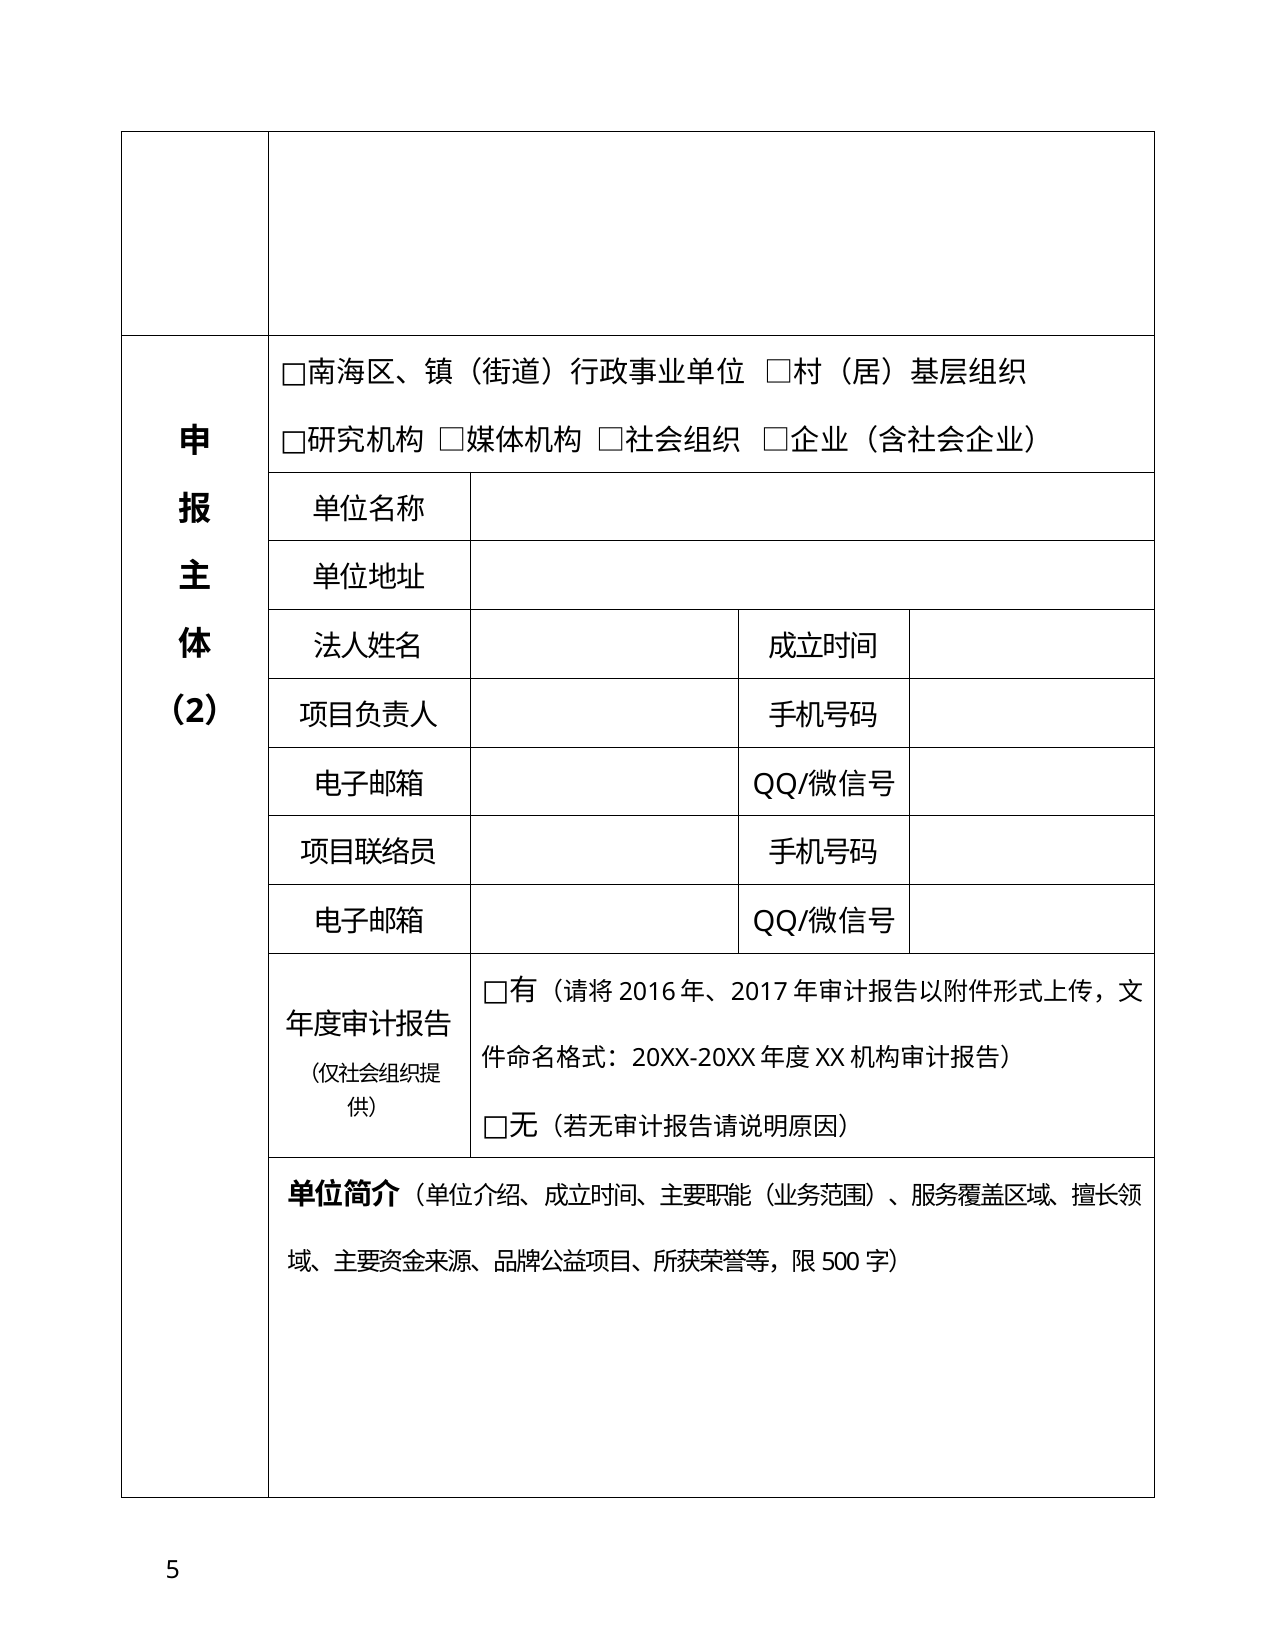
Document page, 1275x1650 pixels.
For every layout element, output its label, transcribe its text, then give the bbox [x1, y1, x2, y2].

table_cell 年度审计报告 （仅社会组织提供） [269, 954, 470, 1157]
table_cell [269, 1158, 1154, 1497]
table_cell 单位地址 [269, 541, 470, 609]
table_cell 电子邮箱 [269, 885, 470, 953]
table_cell QQ/微信号 [739, 748, 909, 815]
table_cell [471, 610, 738, 678]
table_cell QQ/微信号 [739, 885, 909, 953]
table_cell 成立时间 [739, 610, 909, 678]
table_cell 手机号码 [739, 816, 909, 884]
table_cell □南海区、镇（街道）行政事业单位 □村（居）基层组织 □研究机构 □媒体机构 □社会组织 □企业（含社会企业） [269, 336, 1154, 472]
table_cell [471, 541, 1154, 609]
table_cell [471, 679, 738, 747]
table_cell [910, 816, 1154, 884]
table_cell □有（请将2016年、2017年审计报告以附件形式上传，文件命名格式：20XX-20XX年度XX机构审计报告） □无（若无审计报告请说明原因） [471, 954, 1154, 1157]
table_cell 项目联络员 [269, 816, 470, 884]
table_cell [471, 816, 738, 884]
table_cell 手机号码 [739, 679, 909, 747]
table_cell [910, 748, 1154, 815]
table_cell [471, 473, 1154, 540]
table_cell 电子邮箱 [269, 748, 470, 815]
table_cell 单位名称 [269, 473, 470, 540]
table_cell [910, 885, 1154, 953]
table_cell 申 报 主 体 （2） [122, 336, 268, 1497]
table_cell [269, 132, 1154, 335]
table_cell [471, 748, 738, 815]
table_cell 法人姓名 [269, 610, 470, 678]
table_cell [910, 679, 1154, 747]
table_cell [471, 885, 738, 953]
table_cell 项目负责人 [269, 679, 470, 747]
table_cell [910, 610, 1154, 678]
